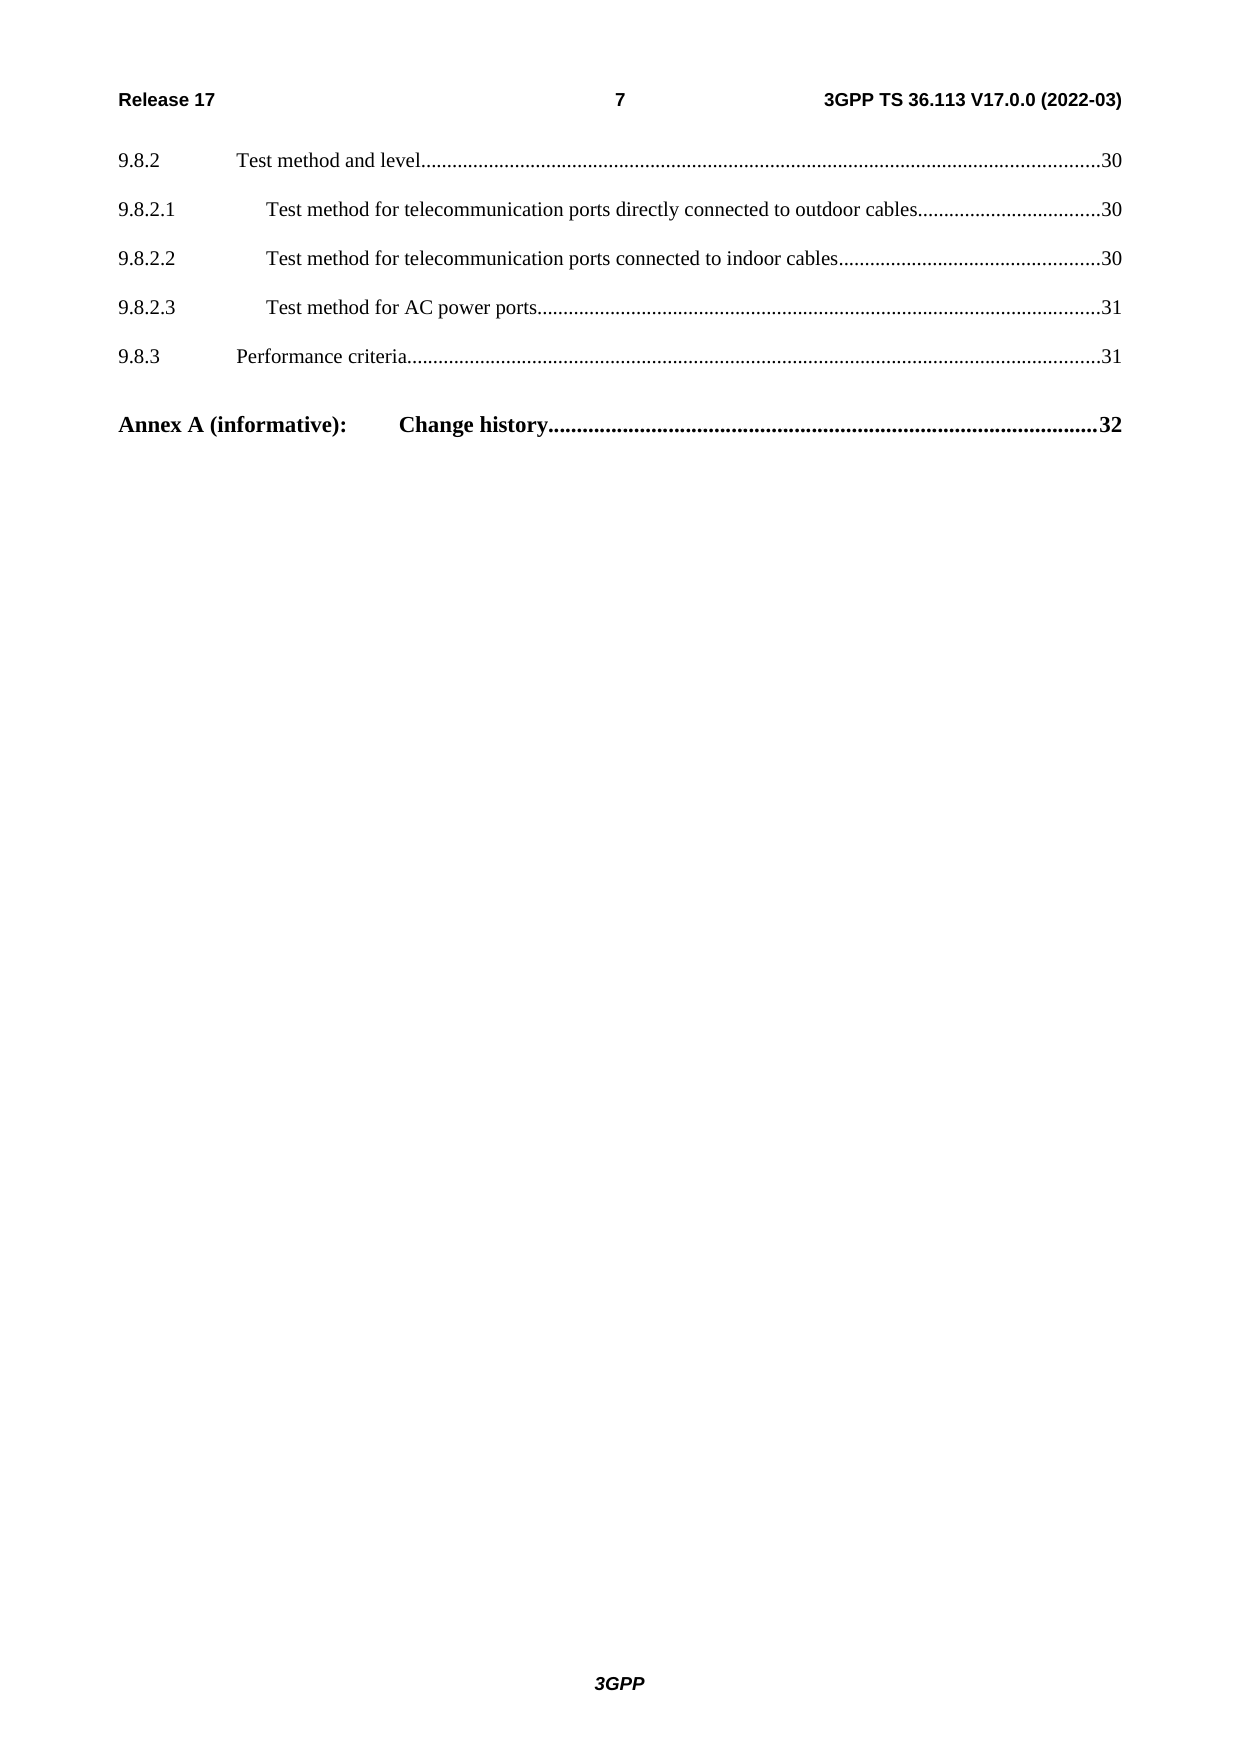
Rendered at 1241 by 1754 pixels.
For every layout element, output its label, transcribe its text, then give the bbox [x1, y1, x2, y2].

text 9.8.3 Performance criteria 31 [118, 344, 1122, 368]
text 9.8.2.2 Test method for telecommunication ports connected to indoor cables 30 [118, 246, 1122, 270]
text Annex A (informative): Change history 32 [118, 412, 1122, 438]
text 9.8.2.3 Test method for AC power ports 31 [118, 295, 1122, 319]
text 9.8.2 Test method and level 30 [118, 147, 1122, 172]
text 9.8.2.1 Test method for telecommunication ports directly connected to outdoor cables 30 [118, 197, 1122, 221]
